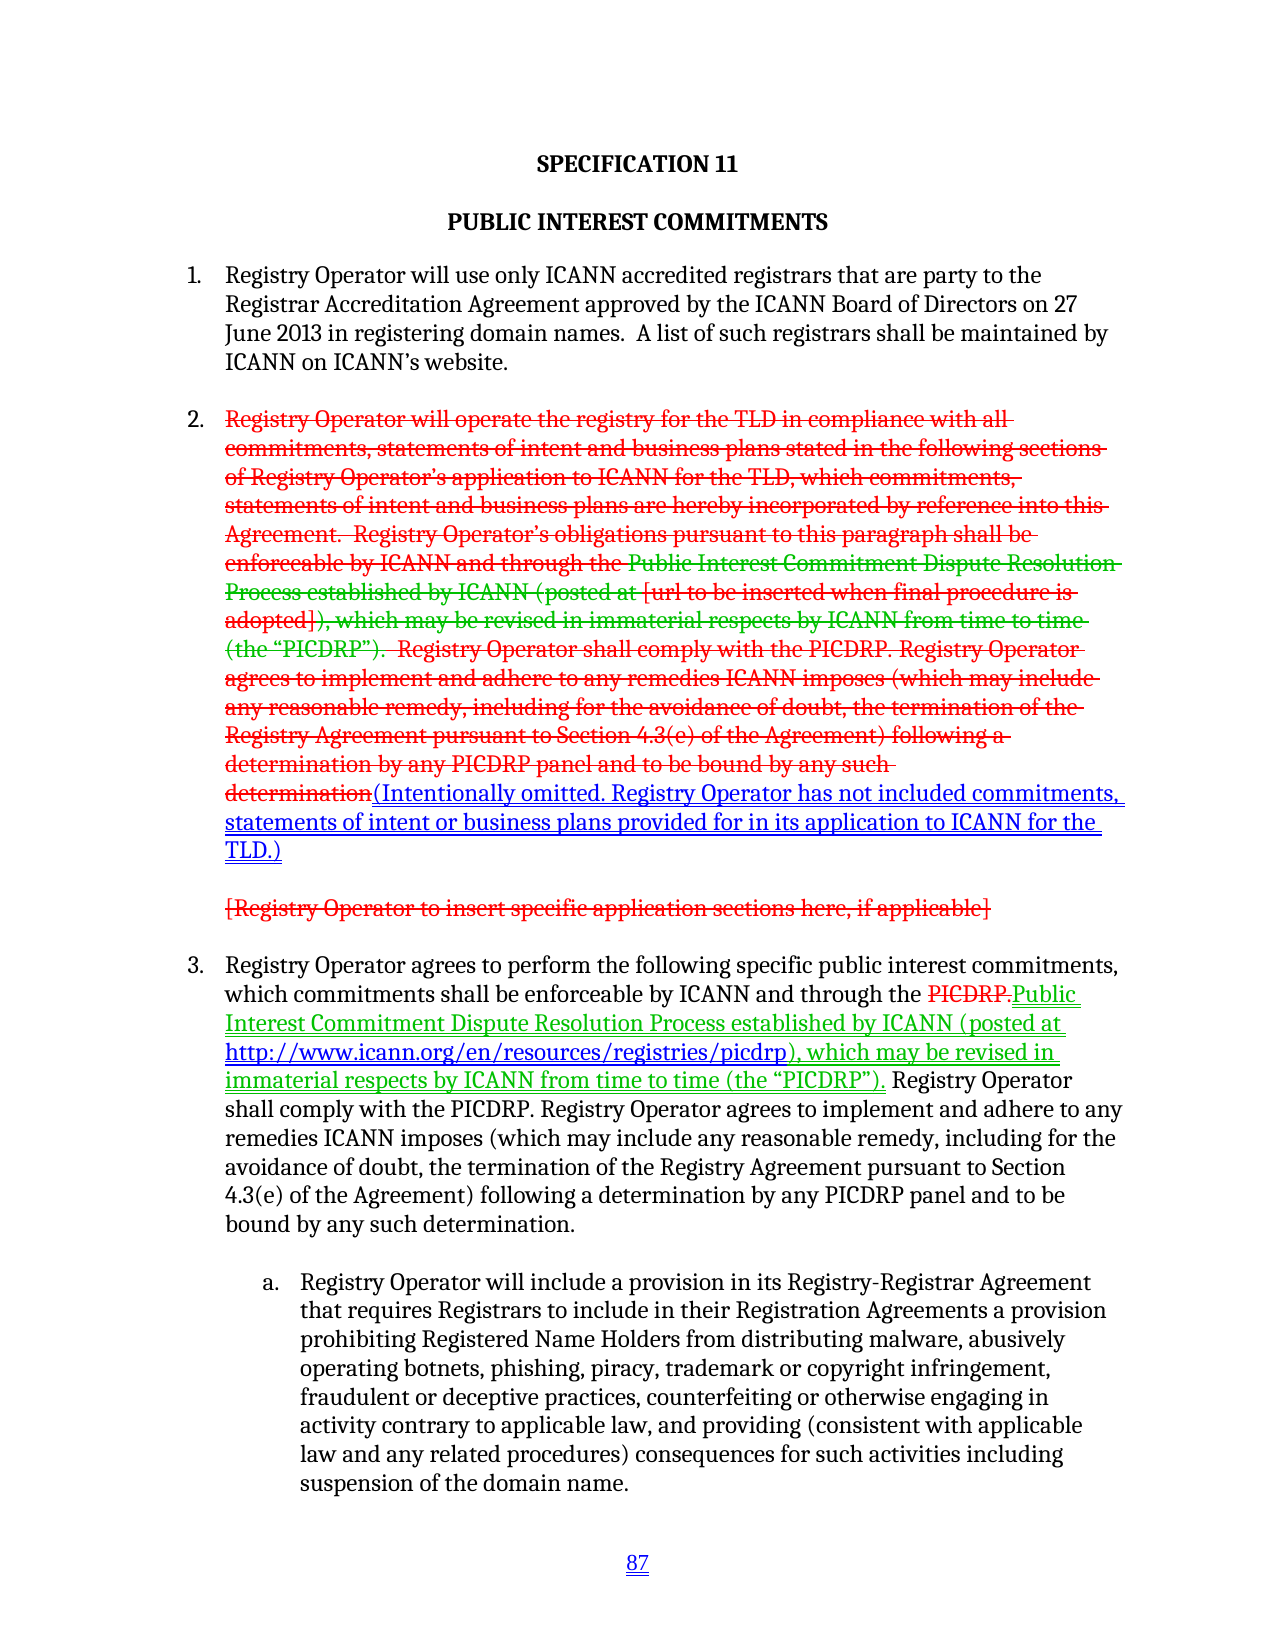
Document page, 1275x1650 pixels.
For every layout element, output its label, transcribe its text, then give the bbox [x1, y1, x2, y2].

list [Registry Operator to insert specific application sections here, if applicable] [225, 894, 1125, 922]
list Registry Operator will include a provision in its Registry-Registrar Agreement that requires Registrars to include in their Registration Agreements a provision prohibiting Registered Name Holders from distributing malware, abusively operating botnets, phishing, piracy, trademark or copyright infringement, fraudulent or deceptive practices, counterfeiting or otherwise engaging in activity contrary to applicable law, and providing (consistent with applicable law and any related procedures) consequences for such activities including suspension of the domain name. [262, 1267, 1125, 1497]
list Registry Operator will use only ICANN accredited registrars that are party to the Registrar Accreditation Agreement approved by the ICANN Board of Directors on 27 June 2013 in registering domain names. A list of such registrars shall be maintained by ICANN on ICANN’s website. [187, 261, 1125, 376]
list Registry Operator will operate the registry for the TLD in compliance with all commitments, statements of intent and business plans stated in the following sections of Registry Operator’s application to ICANN for the TLD, which commitments, statements of intent and business plans are hereby incorporated by reference into this Agreement. Registry Operator’s obligations pursuant to this paragraph shall be enforceable by ICANN and through the Public Interest Commitment Dispute Resolution Process established by ICANN (posted at [url to be inserted when final procedure is adopted]), which may be revised in immaterial respects by ICANN from time to time (the “PICDRP”). Registry Operator shall comply with the PICDRP. Registry Operator agrees to implement and adhere to any remedies ICANN imposes (which may include any reasonable remedy, including for the avoidance of doubt, the termination of the Registry Agreement pursuant to Section 4.3(e) of the Agreement) following a determination by any PICDRP panel and to be bound by any such determination(Intentionally omitted. Registry Operator has not included commitments, statements of intent or business plans provided for in its application to ICANN for the TLD.) [187, 405, 1125, 865]
text PUBLIC INTEREST COMMITMENTS [150, 150, 1125, 236]
list Registry Operator agrees to perform the following specific public interest commitments, which commitments shall be enforceable by ICANN and through the PICDRP.Public Interest Commitment Dispute Resolution Process established by ICANN (posted at http://www.icann.org/en/resources/registries/picdrp), which may be revised in immaterial respects by ICANN from time to time (the “PICDRP”). Registry Operator shall comply with the PICDRP. Registry Operator agrees to implement and adhere to any remedies ICANN imposes (which may include any reasonable remedy, including for the avoidance of doubt, the termination of the Registry Agreement pursuant to Section 4.3(e) of the Agreement) following a determination by any PICDRP panel and to be bound by any such determination. [187, 951, 1125, 1239]
